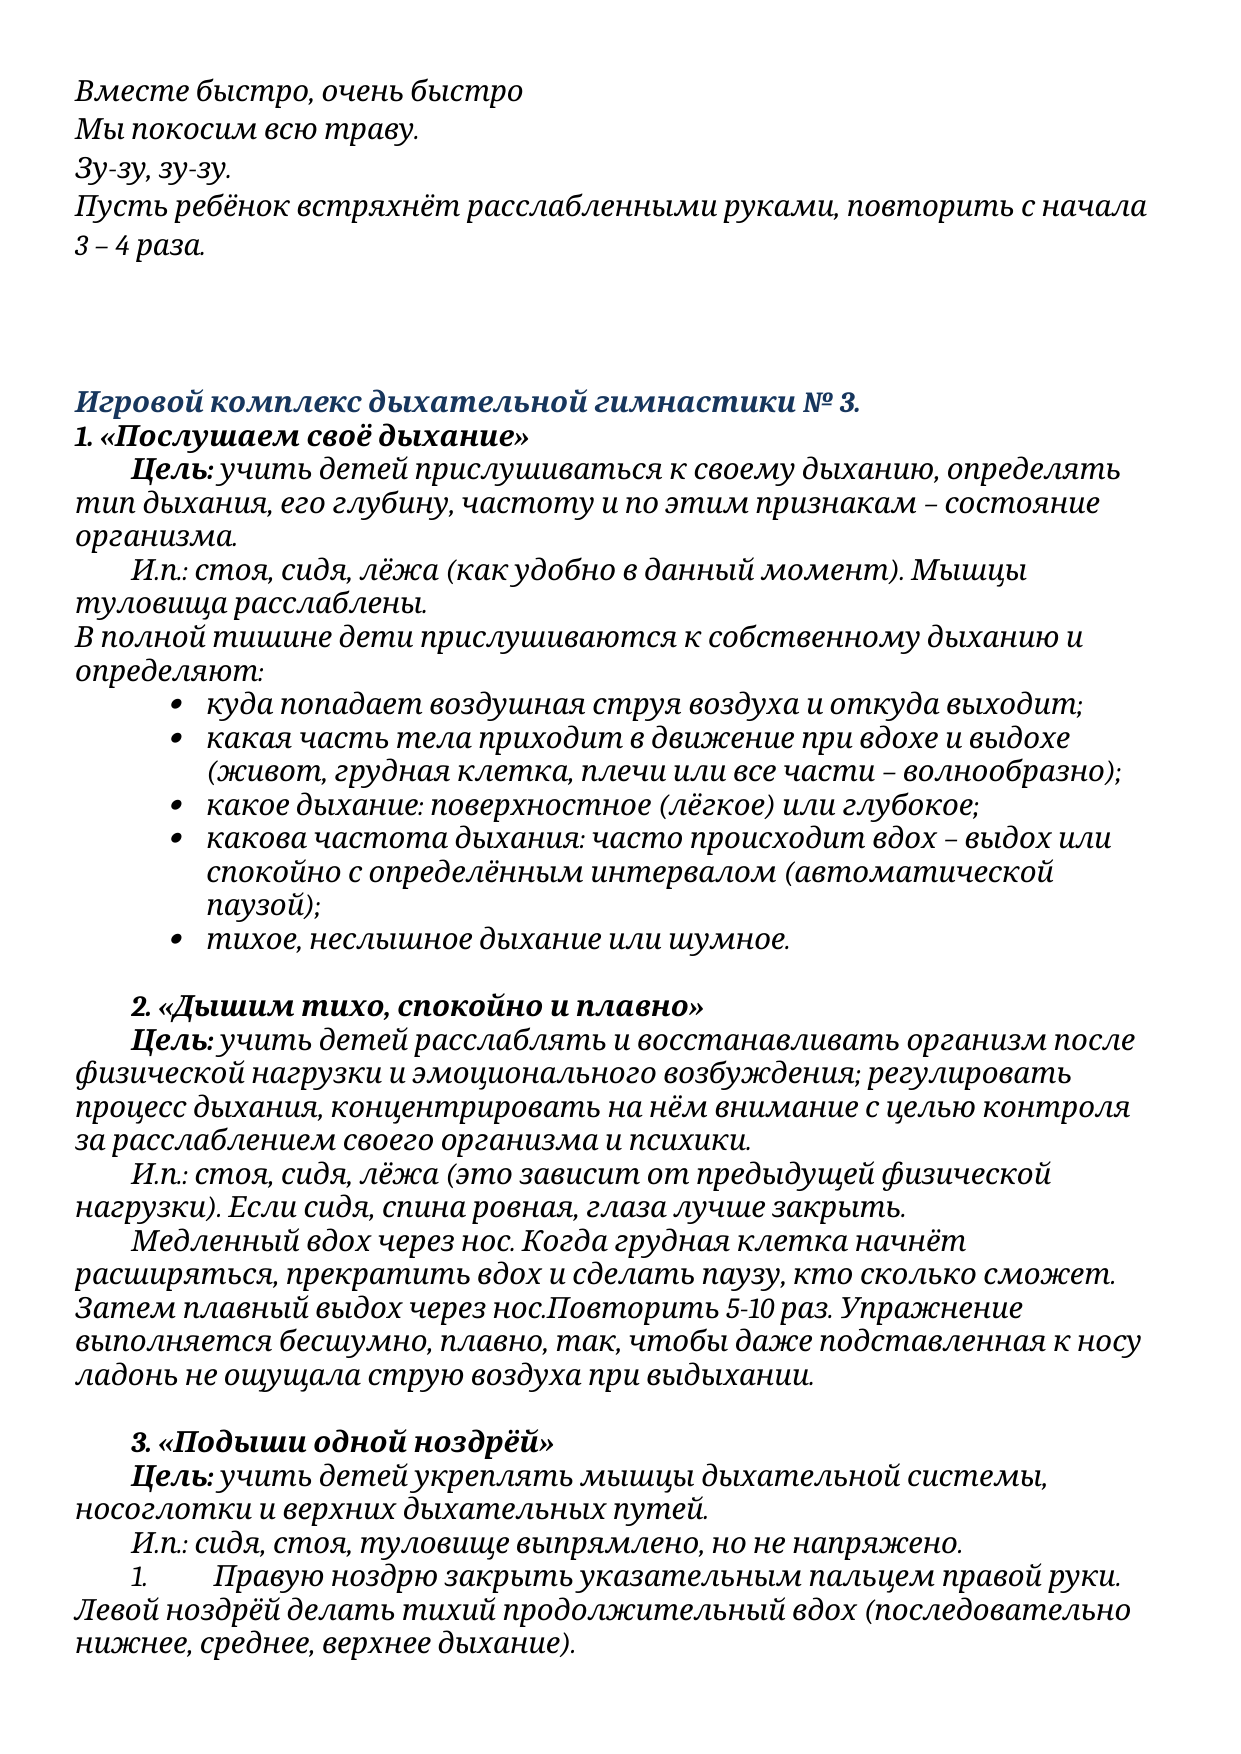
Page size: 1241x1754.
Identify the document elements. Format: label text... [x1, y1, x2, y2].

text И.п.: стоя, сидя, лёжа (это зависит от предыдущей физической нагрузки). Если сидя, спина ровная, глаза лучше закрыть. [75, 1158, 1165, 1225]
text Цель: учить детей расслаблять и восстанавливать организм после физической нагрузки и эмоционального возбуждения; регулировать процесс дыхания, концентрировать на нём внимание с целью контроля за расслаблением своего организма и психики. [75, 1024, 1165, 1158]
list какая часть тела приходит в движение при вдохе и выдохе (живот, грудная клетка, плечи или все части – волнообразно); [169, 722, 1165, 789]
text В полной тишине дети прислушиваются к собственному дыханию и определяют: [75, 621, 1165, 688]
list какое дыхание: поверхностное (лёгкое) или глубокое; [169, 789, 1165, 822]
text И.п.: сидя, стоя, туловище выпрямлено, но не напряжено. [75, 1527, 1165, 1560]
text 1. «Послушаем своё дыхание» [75, 420, 1165, 453]
text 3. «Подыши одной ноздрёй» [75, 1426, 1165, 1460]
list тихое, неслышное дыхание или шумное. [169, 923, 1165, 957]
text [75, 75, 1165, 301]
text Цель: учить детей прислушиваться к своему дыханию, определять тип дыхания, его глубину, частоту и по этим признакам – состояние организма. [75, 453, 1165, 554]
list куда попадает воздушная струя воздуха и откуда выходит; [169, 688, 1165, 722]
text Игровой комплекс дыхательной гимнастики № 3. [75, 386, 1165, 420]
list какова частота дыхания: часто происходит вдох – выдох или спокойно с определённым интервалом (автоматической паузой); [169, 822, 1165, 923]
text Цель: учить детей укреплять мышцы дыхательной системы, носоглотки и верхних дыхательных путей. [75, 1460, 1165, 1527]
text Медленный вдох через нос. Когда грудная клетка начнёт расширяться, прекратить вдох и сделать паузу, кто сколько сможет. Затем плавный выдох через нос.Повторить 5-10 раз. Упражнение выполняется бесшумно, плавно, так, чтобы даже подставленная к носу ладонь не ощущала струю воздуха при выдыхании. [75, 1225, 1165, 1393]
text 2. «Дышим тихо, спокойно и плавно» [131, 990, 1165, 1024]
list Правую ноздрю закрыть указательным пальцем правой руки. Левой ноздрёй делать тихий продолжительный вдох (последовательно нижнее, среднее, верхнее дыхание). [75, 1560, 1165, 1661]
text И.п.: стоя, сидя, лёжа (как удобно в данный момент). Мышцы туловища расслаблены. [75, 554, 1165, 621]
